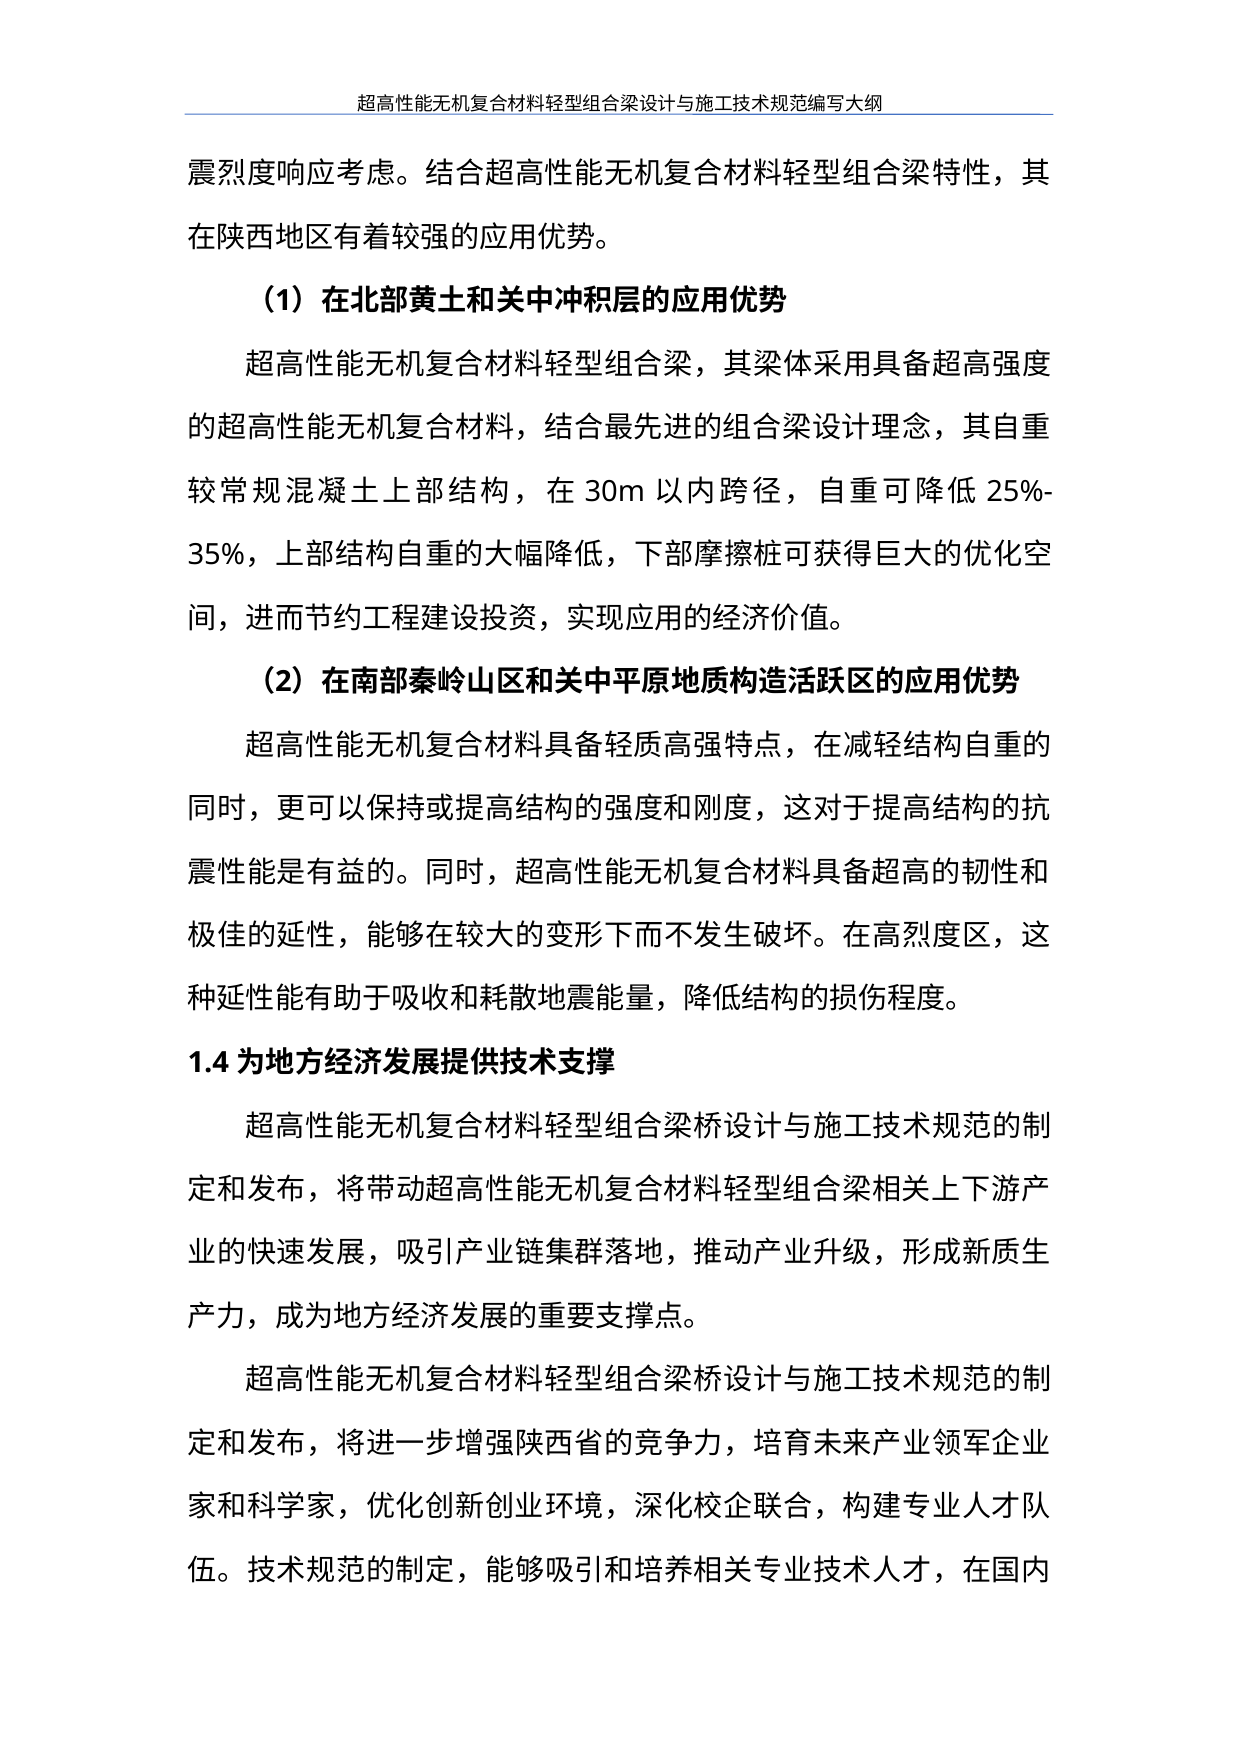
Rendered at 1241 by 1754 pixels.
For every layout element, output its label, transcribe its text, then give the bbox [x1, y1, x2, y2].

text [187, 1356, 1053, 1588]
subtitle 1.4 为地方经济发展提供技术支撑 [187, 1038, 1053, 1081]
text 超高性能无机复合材料轻型组合梁，其梁体采用具备超高强度的超高性能无机复合材料，结合最先进的组合梁设计理念，其自重较常规混凝土上部结构，在30m以内跨径，自重可降低25%-35%，上部结构自重的大幅降低，下部摩擦桩可获得巨大的优化空间，进而节约工程建设投资，实现应用的经济价值。 [187, 340, 1053, 637]
text （2）在南部秦岭山区和关中平原地质构造活跃区的应用优势 [187, 658, 1053, 700]
text （1）在北部黄土和关中冲积层的应用优势 [187, 277, 1053, 319]
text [187, 150, 1053, 256]
text 超高性能无机复合材料具备轻质高强特点，在减轻结构自重的同时，更可以保持或提高结构的强度和刚度，这对于提高结构的抗震性能是有益的。同时，超高性能无机复合材料具备超高的韧性和极佳的延性，能够在较大的变形下而不发生破坏。在高烈度区，这种延性能有助于吸收和耗散地震能量，降低结构的损伤程度。 [187, 721, 1053, 1017]
text 超高性能无机复合材料轻型组合梁桥设计与施工技术规范的制定和发布，将带动超高性能无机复合材料轻型组合梁相关上下游产业的快速发展，吸引产业链集群落地，推动产业升级，形成新质生产力，成为地方经济发展的重要支撑点。 [187, 1102, 1053, 1335]
